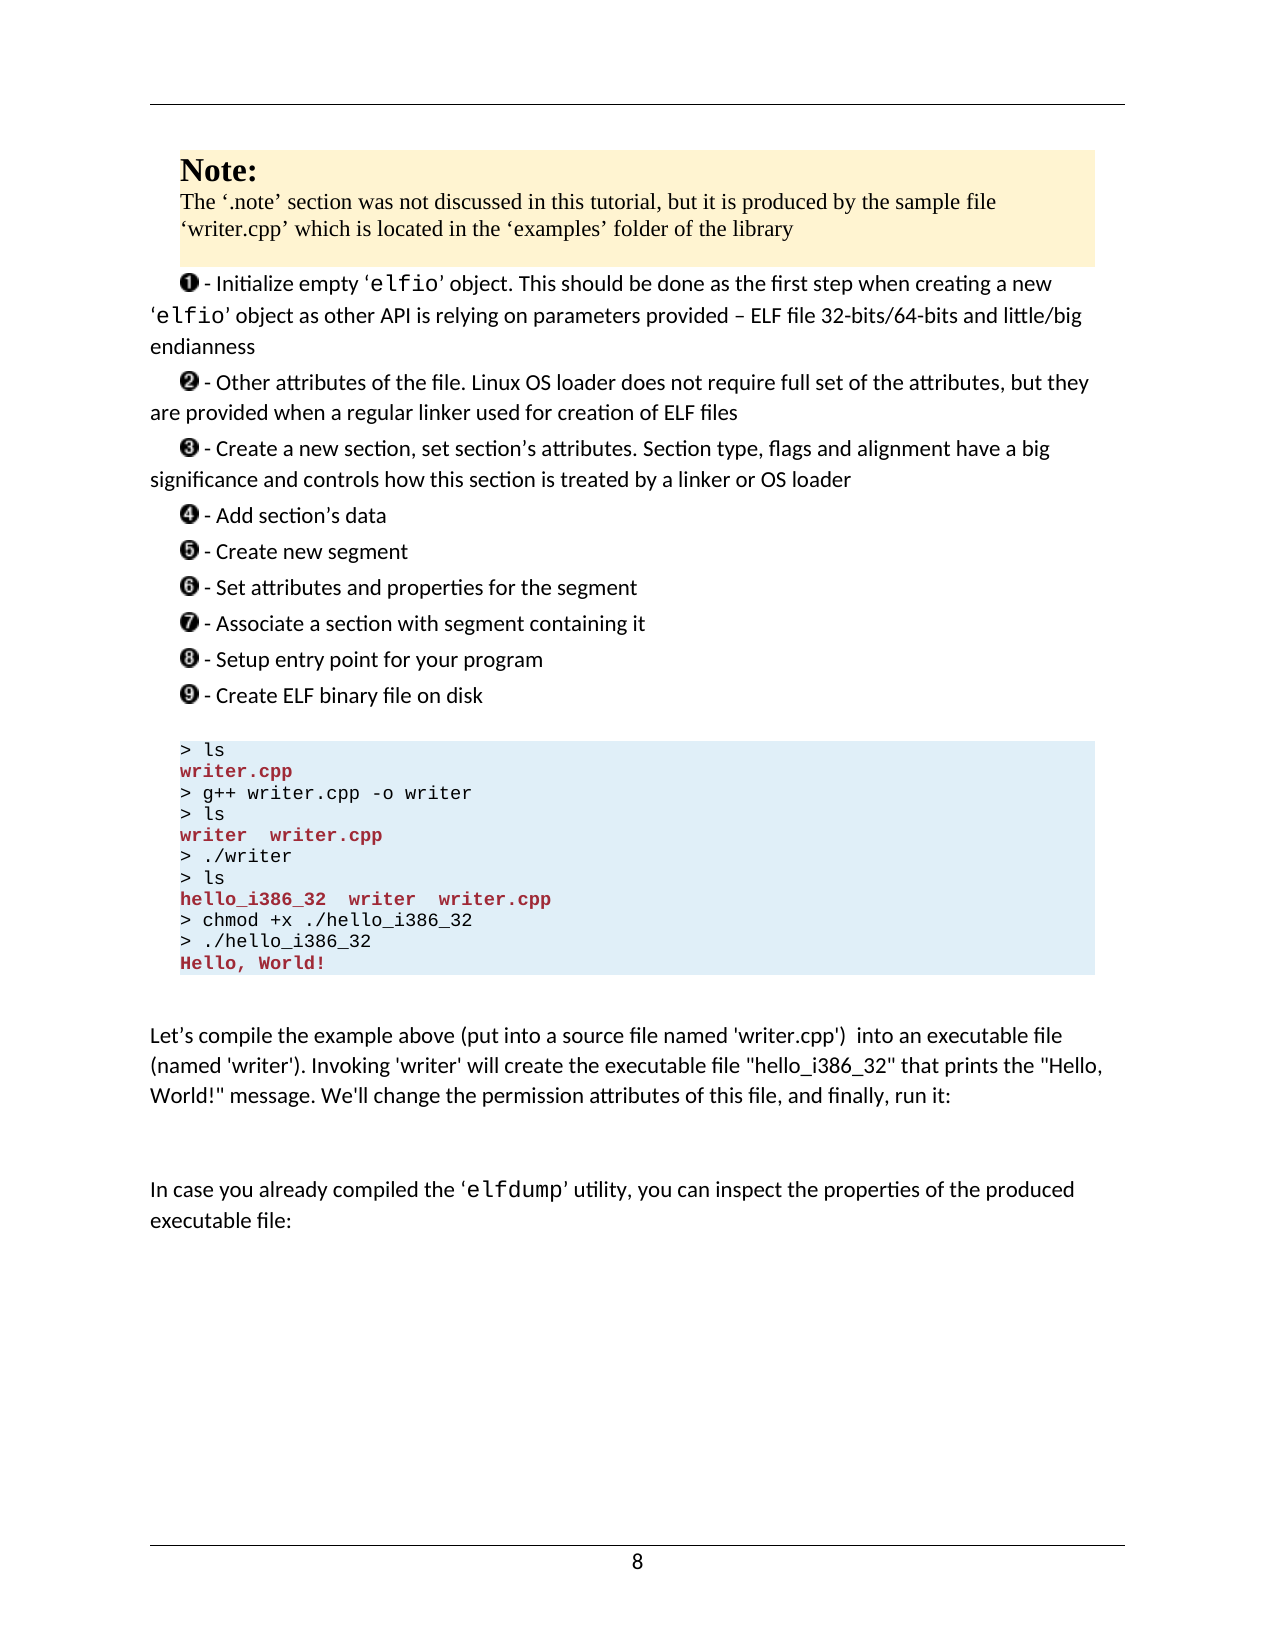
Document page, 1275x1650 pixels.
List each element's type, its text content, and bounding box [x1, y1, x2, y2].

text - Setup entry point for your program [150, 645, 1125, 673]
text Hello, World! [180, 953, 1095, 975]
text - Other attributes of the file. Linux OS loader does not require full set of the attributes, but they are provided when a regular linker used for creation of ELF files [150, 368, 1125, 427]
text > ls [180, 868, 1095, 890]
text - Associate a section with segment containing it [150, 609, 1125, 637]
text Let’s compile the example above (put into a source file named 'writer.cpp') into an executable file (named 'writer'). Invoking 'writer' will create the executable file "hello_i386_32" that prints the "Hello, World!" message. We'll change the permission attributes of this file, and finally, run it: [150, 1021, 1125, 1109]
text hello_i386_32 writer writer.cpp [180, 890, 1095, 911]
text - Initialize empty ‘elfio’ object. This should be done as the first step when creating a new ‘elfio’ object as other API is relying on parameters provided – ELF file 32-bits/64-bits and little/big endianness [150, 150, 1125, 360]
picture [180, 684, 199, 704]
text > ls [180, 805, 1095, 826]
text > ./hello_i386_32 [180, 932, 1095, 953]
text > ls [180, 741, 1095, 762]
picture [180, 371, 199, 391]
picture [180, 273, 199, 292]
text - Create a new section, set section’s attributes. Section type, flags and alignment have a big significance and controls how this section is treated by a linker or OS loader [150, 434, 1125, 493]
picture [180, 540, 199, 560]
text - Create new segment [150, 537, 1125, 565]
text writer.cpp [180, 762, 1095, 783]
text > g++ writer.cpp -o writer [180, 783, 1095, 805]
text - Add section’s data [150, 501, 1125, 529]
text > ./writer [180, 847, 1095, 868]
picture [180, 576, 199, 596]
text > chmod +x ./hello_i386_32 [180, 911, 1095, 932]
picture [180, 648, 199, 668]
picture [180, 438, 199, 457]
text The ‘.note’ section was not discussed in this tutorial, but it is produced by the sample file ‘writer.cpp’ which is located in the ‘examples’ folder of the library [180, 188, 1095, 241]
text - Create ELF binary file on disk [150, 681, 1125, 709]
text Note: [180, 150, 1095, 188]
text In case you already compiled the ‘elfdump’ utility, you can inspect the properties of the produced executable file: [150, 1175, 1125, 1234]
picture [180, 612, 199, 632]
text - Set attributes and properties for the segment [150, 573, 1125, 601]
text writer writer.cpp [180, 826, 1095, 847]
picture [180, 504, 199, 524]
